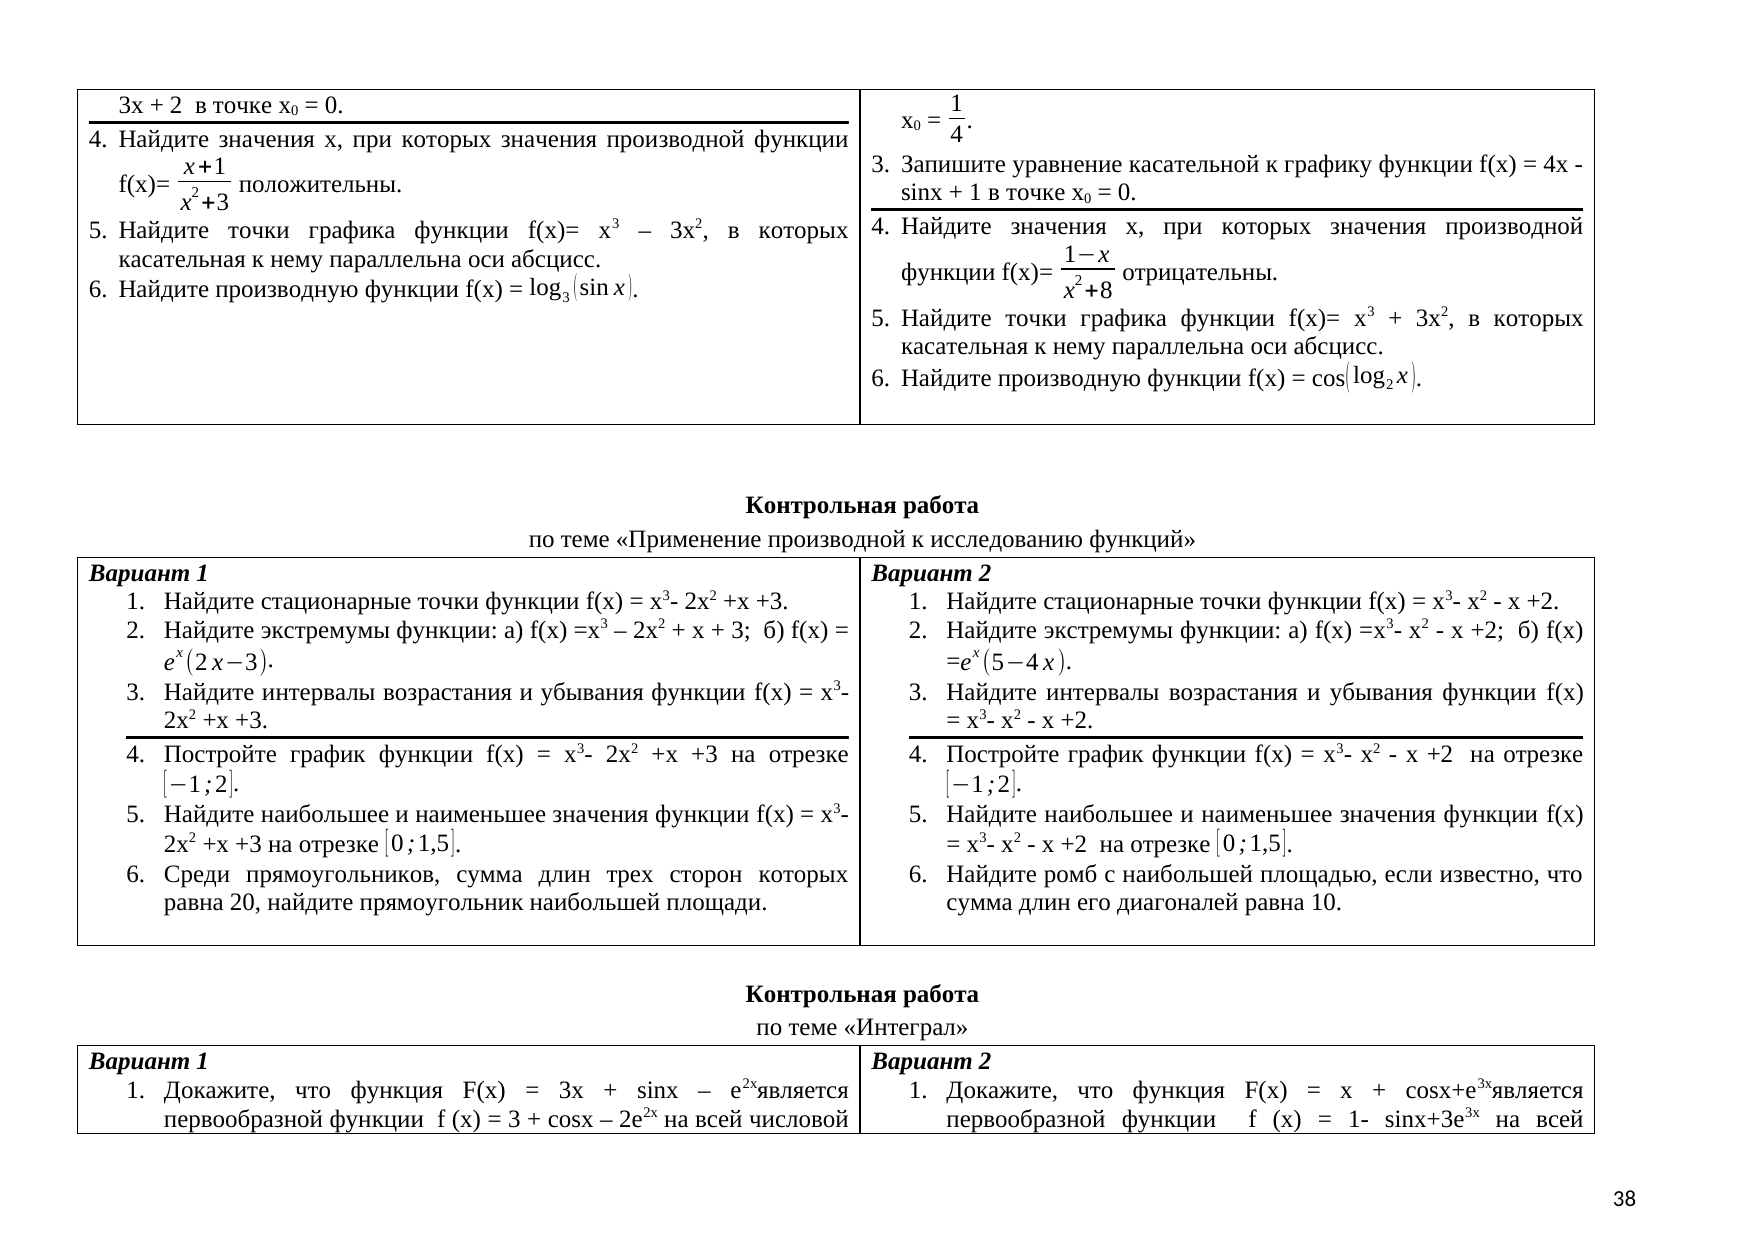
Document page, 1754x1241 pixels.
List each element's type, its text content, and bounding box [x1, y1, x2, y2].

table_header Вариант 2 Найдите стационарные точки функции f(x) = х3- х2 - х +2. Найдите экстремумы функции: а) f(x) =х3- х2 - х +2; б) f(x) =. Найдите интервалы возрастания и убывания функции f(x) = х3- х2 - х +2. Постройте график функции f(x) = х3- х2 - х +2 на отрезке . Найдите наибольшее и наименьшее значения функции f(x) = х3- х2 - х +2 на отрезке . Найдите ромб с наибольшей площадью, если известно, что сумма длин его диагоналей равна 10. [861, 558, 1594, 945]
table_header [861, 1046, 1594, 1132]
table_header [861, 90, 1594, 423]
text по теме «Применение производной к исследованию функций» [89, 524, 1636, 552]
text Контрольная работа [89, 491, 1636, 519]
text по теме «Интеграл» [89, 1012, 1636, 1041]
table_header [78, 1046, 859, 1132]
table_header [78, 90, 859, 423]
table_header Вариант 1 Найдите стационарные точки функции f(x) = х3- 2х2 +х +3. Найдите экстремумы функции: а) f(x) =х3 – 2х2 + х + 3; б) f(x) =. Найдите интервалы возрастания и убывания функции f(x) = х3- 2х2 +х +3. Постройте график функции f(x) = х3- 2х2 +х +3 на отрезке . Найдите наибольшее и наименьшее значения функции f(x) = х3- 2х2 +х +3 на отрезке . Среди прямоугольников, сумма длин трех сторон которых равна 20, найдите прямоугольник наибольшей площади. [78, 558, 859, 945]
text Контрольная работа [89, 979, 1636, 1008]
